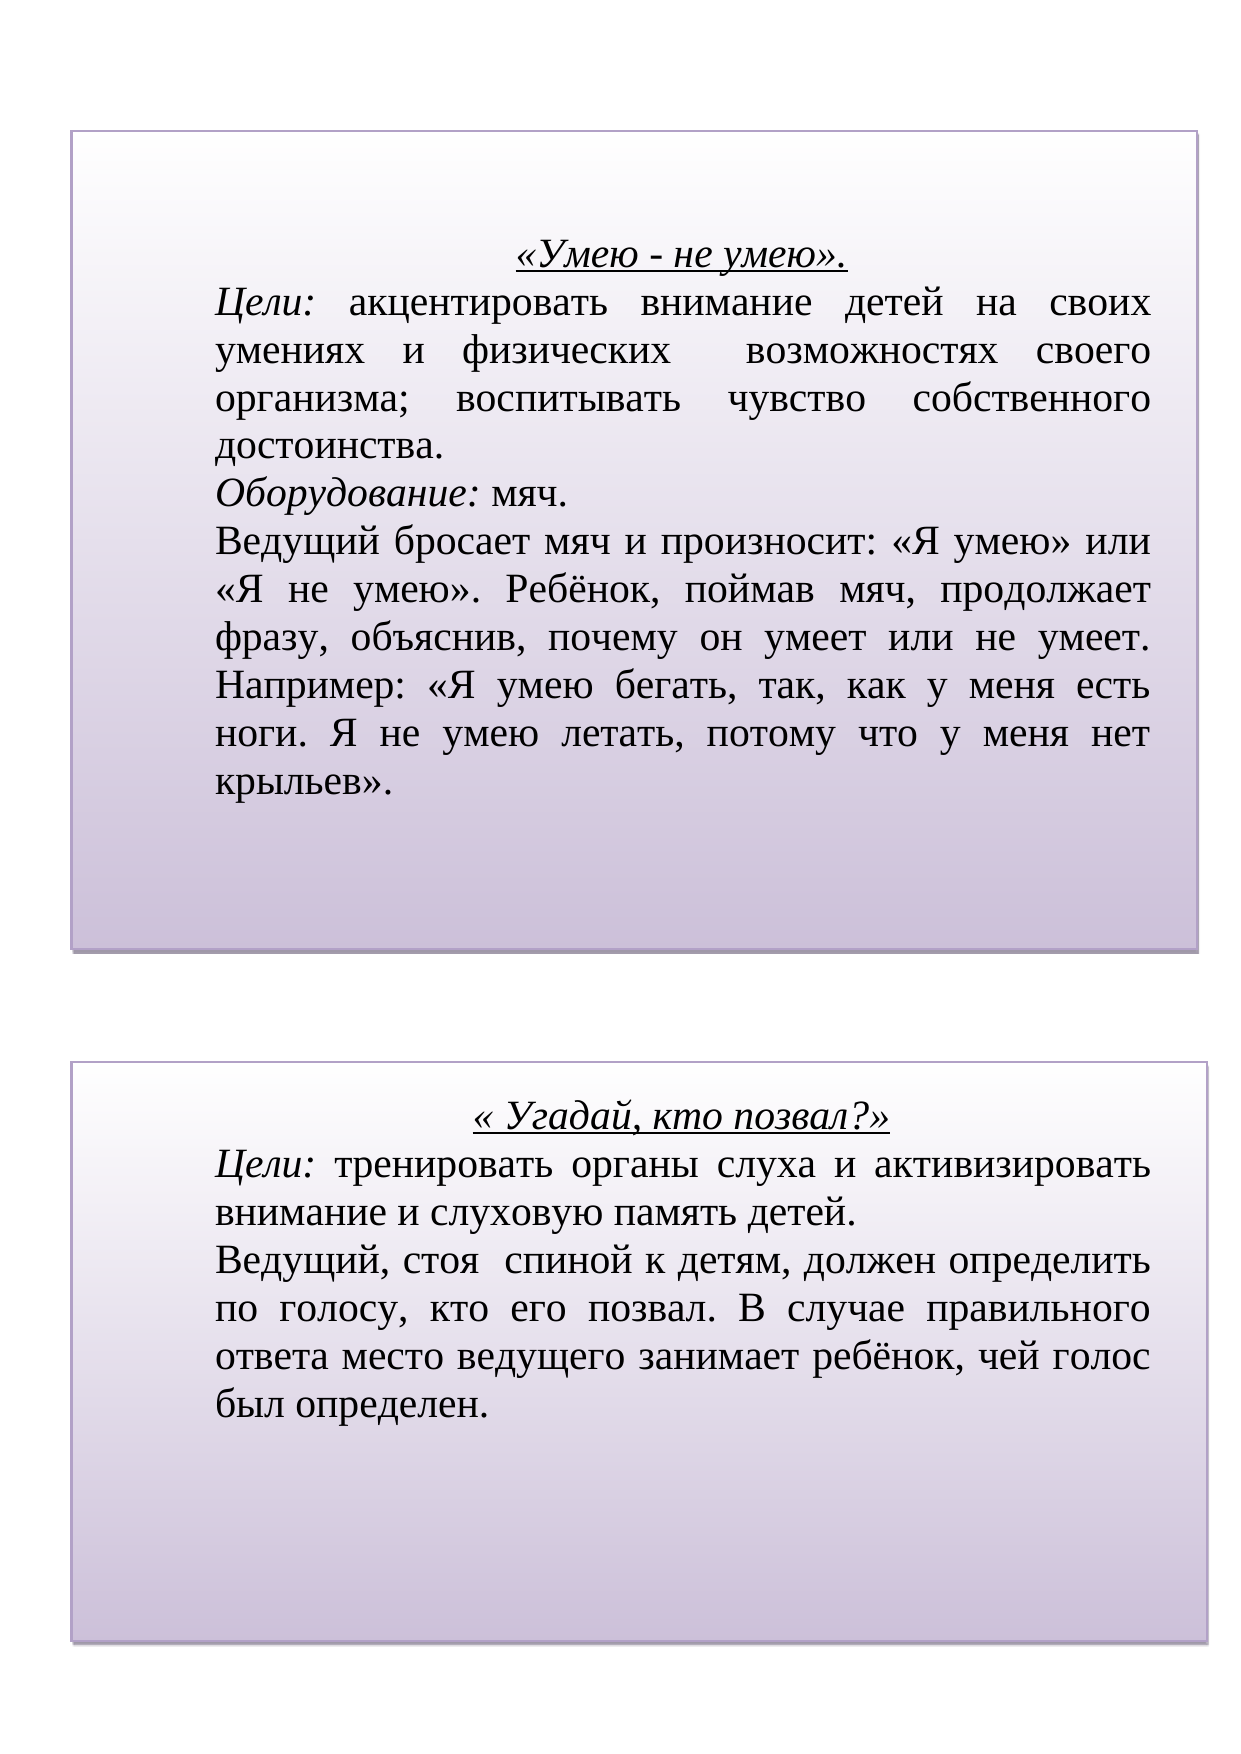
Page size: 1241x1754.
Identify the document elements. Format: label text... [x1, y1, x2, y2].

text Цели: тренировать органы слуха и активизировать внимание и слуховую память детей. [215, 1139, 1152, 1234]
text Ведущий, стоя спиной к детям, должен определить по голосу, кто его позвал. В случае правильного ответа место ведущего занимает ребёнок, чей голос был определен. [215, 1234, 1152, 1426]
text Ведущий бросает мяч и произносит: «Я умею» или «Я не умею». Ребёнок, поймав мяч, продолжает фразу, объяснив, почему он умеет или не умеет. Например: «Я умею бегать, так, как у меня есть ноги. Я не умею летать, потому что у меня нет крыльев». [215, 516, 1152, 803]
text Оборудование: мяч. [215, 468, 1152, 516]
text Цели: акцентировать внимание детей на своих умениях и физических возможностях своего организма; воспитывать чувство собственного достоинства. [215, 276, 1152, 468]
text «Умею - не умею». [215, 228, 1152, 276]
text « Угадай, кто позвал?» [215, 1091, 1152, 1139]
